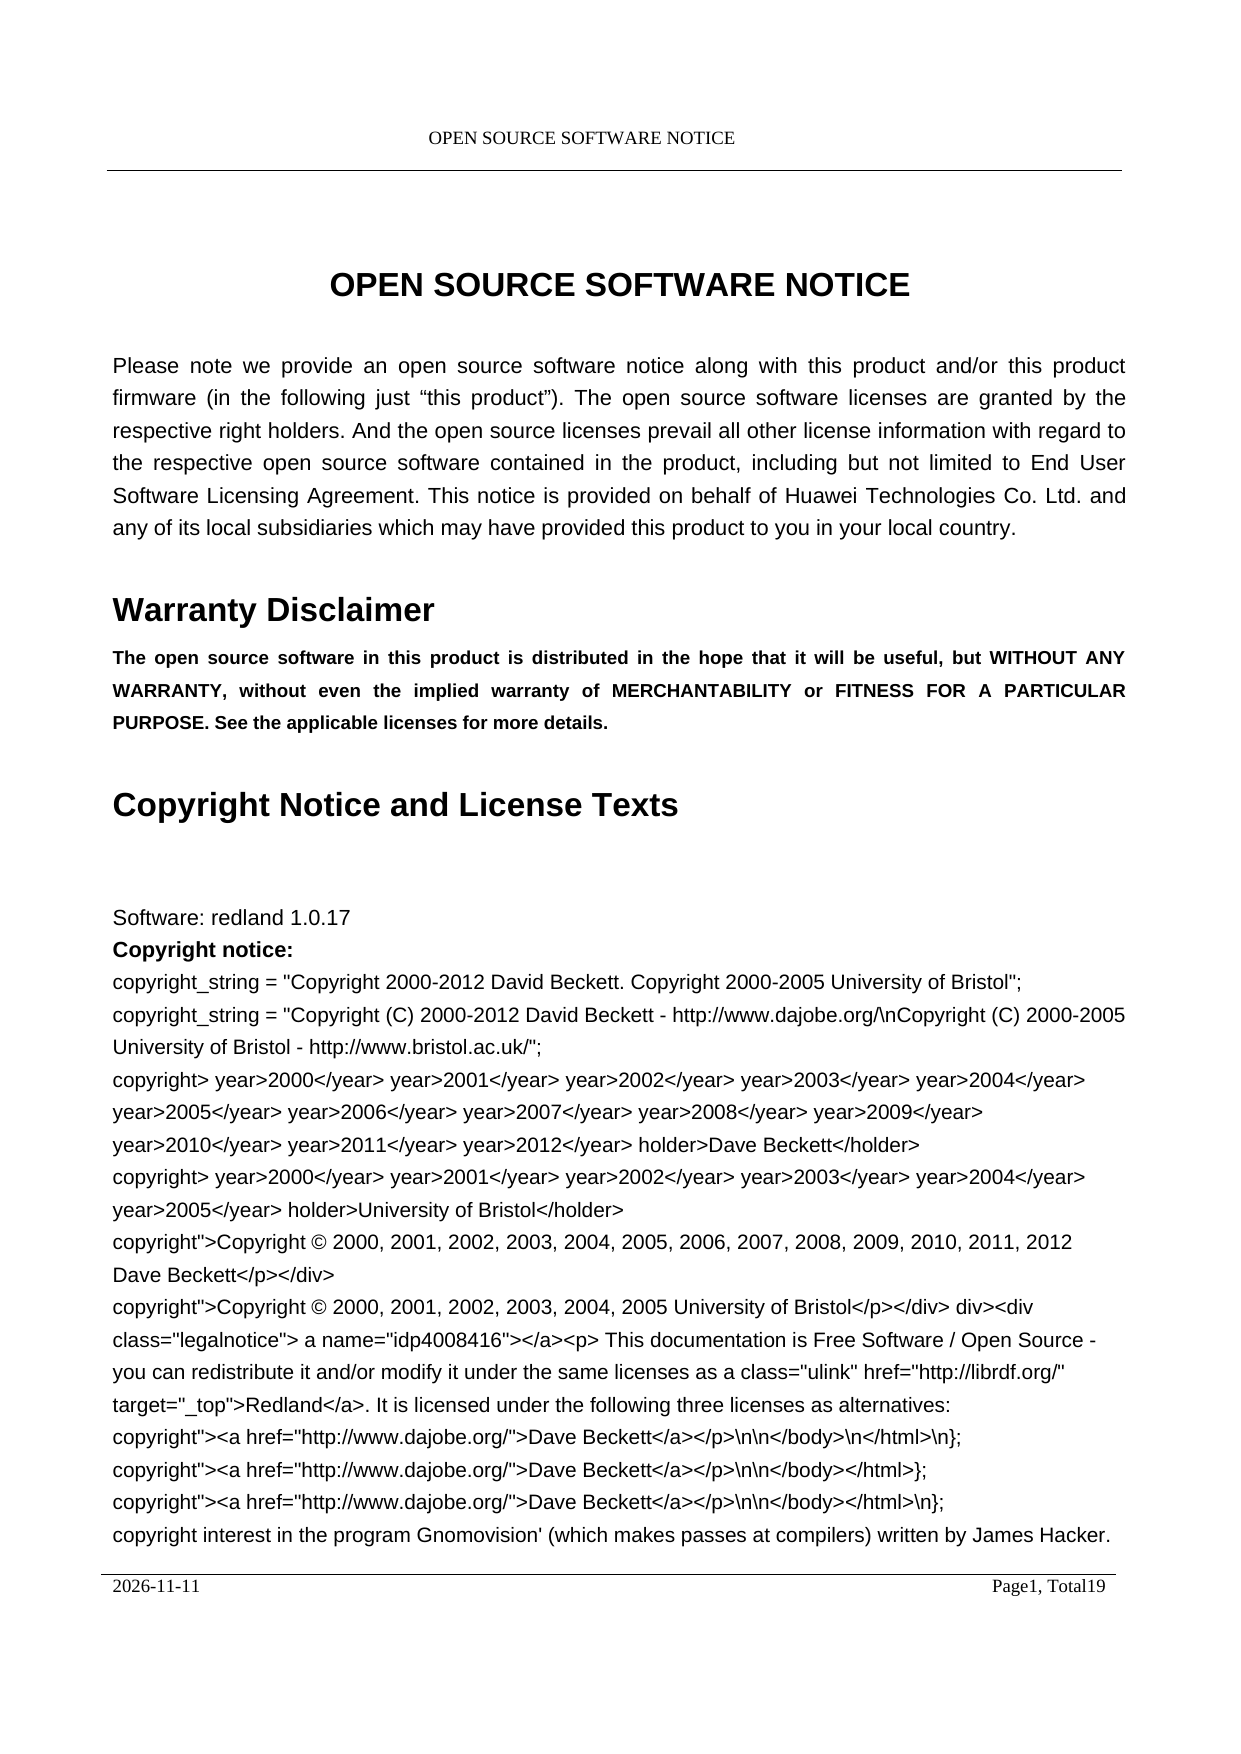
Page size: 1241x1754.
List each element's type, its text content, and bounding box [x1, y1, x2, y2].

text OPEN SOURCE SOFTWARE NOTICE [112, 251, 1128, 316]
text Copyright notice: [112, 933, 1128, 966]
text copyright"><a href="http://www.dajobe.org/">Dave Beckett</a></p>\n\n</body></html>}; [112, 1453, 1128, 1486]
text copyright_string = "Copyright 2000-2012 David Beckett. Copyright 2000-2005 University of Bristol"; [112, 966, 1128, 998]
text The open source software in this product is distributed in the hope that it will be useful, but WITHOUT ANY WARRANTY, without even the implied warranty of MERCHANTABILITY or FITNESS FOR A PARTICULAR PURPOSE. See the applicable licenses for more details. [112, 641, 1128, 739]
text copyright> year>2000</year> year>2001</year> year>2002</year> year>2003</year> year>2004</year> year>2005</year> year>2006</year> year>2007</year> year>2008</year> year>2009</year> year>2010</year> year>2011</year> year>2012</year> holder>Dave Beckett</holder> [112, 1063, 1128, 1161]
text Software: redland 1.0.17 [112, 901, 1128, 933]
text Copyright Notice and License Texts [112, 771, 1128, 836]
text copyright"><a href="http://www.dajobe.org/">Dave Beckett</a></p>\n\n</body></html>\n}; [112, 1486, 1128, 1518]
text Please note we provide an open source software notice along with this product and/or this product firmware (in the following just “this product”). The open source software licenses are granted by the respective right holders. And the open source licenses prevail all other license information with regard to the respective open source software contained in the product, including but not limited to End User Software Licensing Agreement. This notice is provided on behalf of Huawei Technologies Co. Ltd. and any of its local subsidiaries which may have provided this product to you in your local country. [112, 349, 1128, 544]
text Warranty Disclaimer [112, 576, 1128, 641]
text copyright interest in the program Gnomovision' (which makes passes at compilers) written by James Hacker. [112, 1518, 1128, 1551]
text copyright">Copyright © 2000, 2001, 2002, 2003, 2004, 2005 University of Bristol</p></div> div><div class="legalnotice"> a name="idp4008416"></a><p> This documentation is Free Software / Open Source - you can redistribute it and/or modify it under the same licenses as a class="ulink" href="http://librdf.org/" target="_top">Redland</a>. It is licensed under the following three licenses as alternatives: [112, 1291, 1128, 1421]
text copyright> year>2000</year> year>2001</year> year>2002</year> year>2003</year> year>2004</year> year>2005</year> holder>University of Bristol</holder> [112, 1161, 1128, 1226]
text copyright"><a href="http://www.dajobe.org/">Dave Beckett</a></p>\n\n</body>\n</html>\n}; [112, 1421, 1128, 1453]
text copyright_string = "Copyright (C) 2000-2012 David Beckett - http://www.dajobe.org/\nCopyright (C) 2000-2005 University of Bristol - http://www.bristol.ac.uk/"; [112, 998, 1128, 1063]
text copyright">Copyright © 2000, 2001, 2002, 2003, 2004, 2005, 2006, 2007, 2008, 2009, 2010, 2011, 2012 Dave Beckett</p></div> [112, 1226, 1128, 1291]
